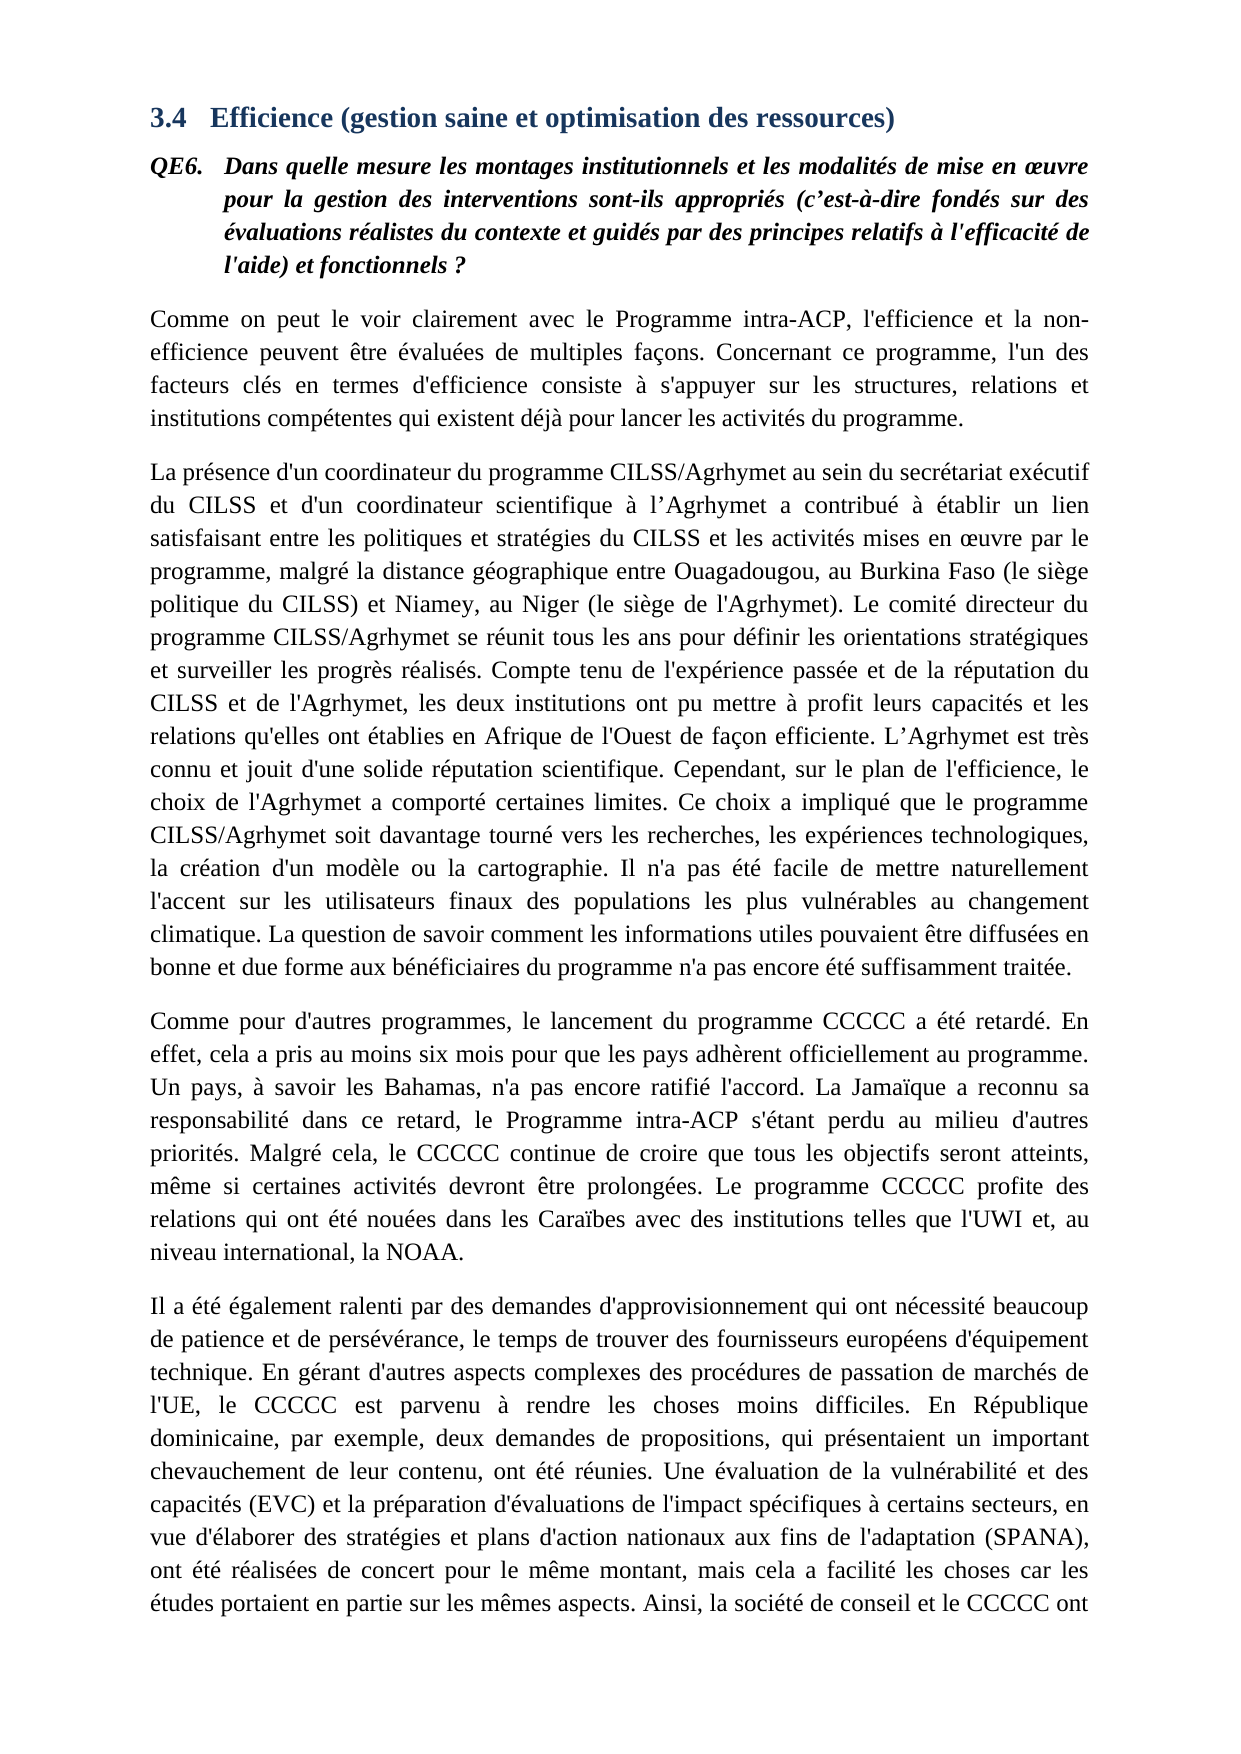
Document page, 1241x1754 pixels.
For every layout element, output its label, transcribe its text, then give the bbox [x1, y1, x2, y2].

text Comme pour d'autres programmes, le lancement du programme CCCCC a été retardé. En effet, cela a pris au moins six mois pour que les pays adhèrent officiellement au programme. Un pays, à savoir les Bahamas, n'a pas encore ratifié l'accord. La Jamaïque a reconnu sa responsabilité dans ce retard, le Programme intra-ACP s'étant perdu au milieu d'autres priorités. Malgré cela, le CCCCC continue de croire que tous les objectifs seront atteints, même si certaines activités devront être prolongées. Le programme CCCCC profite des relations qui ont été nouées dans les Caraïbes avec des institutions telles que l'UWI et, au niveau international, la NOAA. [150, 1006, 1090, 1266]
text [150, 1291, 1090, 1617]
subtitle Efficience (gestion saine et optimisation des ressources) [150, 100, 1090, 134]
text Comme on peut le voir clairement avec le Programme intra-ACP, l'efficience et la non-efficience peuvent être évaluées de multiples façons. Concernant ce programme, l'un des facteurs clés en termes d'efficience consiste à s'appuyer sur les structures, relations et institutions compétentes qui existent déjà pour lancer les activités du programme. [150, 304, 1090, 432]
text QE6. Dans quelle mesure les montages institutionnels et les modalités de mise en œuvre pour la gestion des interventions sont-ils appropriés (c’est-à-dire fondés sur des évaluations réalistes du contexte et guidés par des principes relatifs à l'efficacité de l'aide) et fonctionnels ? [150, 151, 1090, 279]
text La présence d'un coordinateur du programme CILSS/Agrhymet au sein du secrétariat exécutif du CILSS et d'un coordinateur scientifique à l’Agrhymet a contribué à établir un lien satisfaisant entre les politiques et stratégies du CILSS et les activités mises en œuvre par le programme, malgré la distance géographique entre Ouagadougou, au Burkina Faso (le siège politique du CILSS) et Niamey, au Niger (le siège de l'Agrhymet). Le comité directeur du programme CILSS/Agrhymet se réunit tous les ans pour définir les orientations stratégiques et surveiller les progrès réalisés. Compte tenu de l'expérience passée et de la réputation du CILSS et de l'Agrhymet, les deux institutions ont pu mettre à profit leurs capacités et les relations qu'elles ont établies en Afrique de l'Ouest de façon efficiente. L’Agrhymet est très connu et jouit d'une solide réputation scientifique. Cependant, sur le plan de l'efficience, le choix de l'Agrhymet a comporté certaines limites. Ce choix a impliqué que le programme CILSS/Agrhymet soit davantage tourné vers les recherches, les expériences technologiques, la création d'un modèle ou la cartographie. Il n'a pas été facile de mettre naturellement l'accent sur les utilisateurs finaux des populations les plus vulnérables au changement climatique. La question de savoir comment les informations utiles pouvaient être diffusées en bonne et due forme aux bénéficiaires du programme n'a pas encore été suffisamment traitée. [150, 457, 1090, 981]
